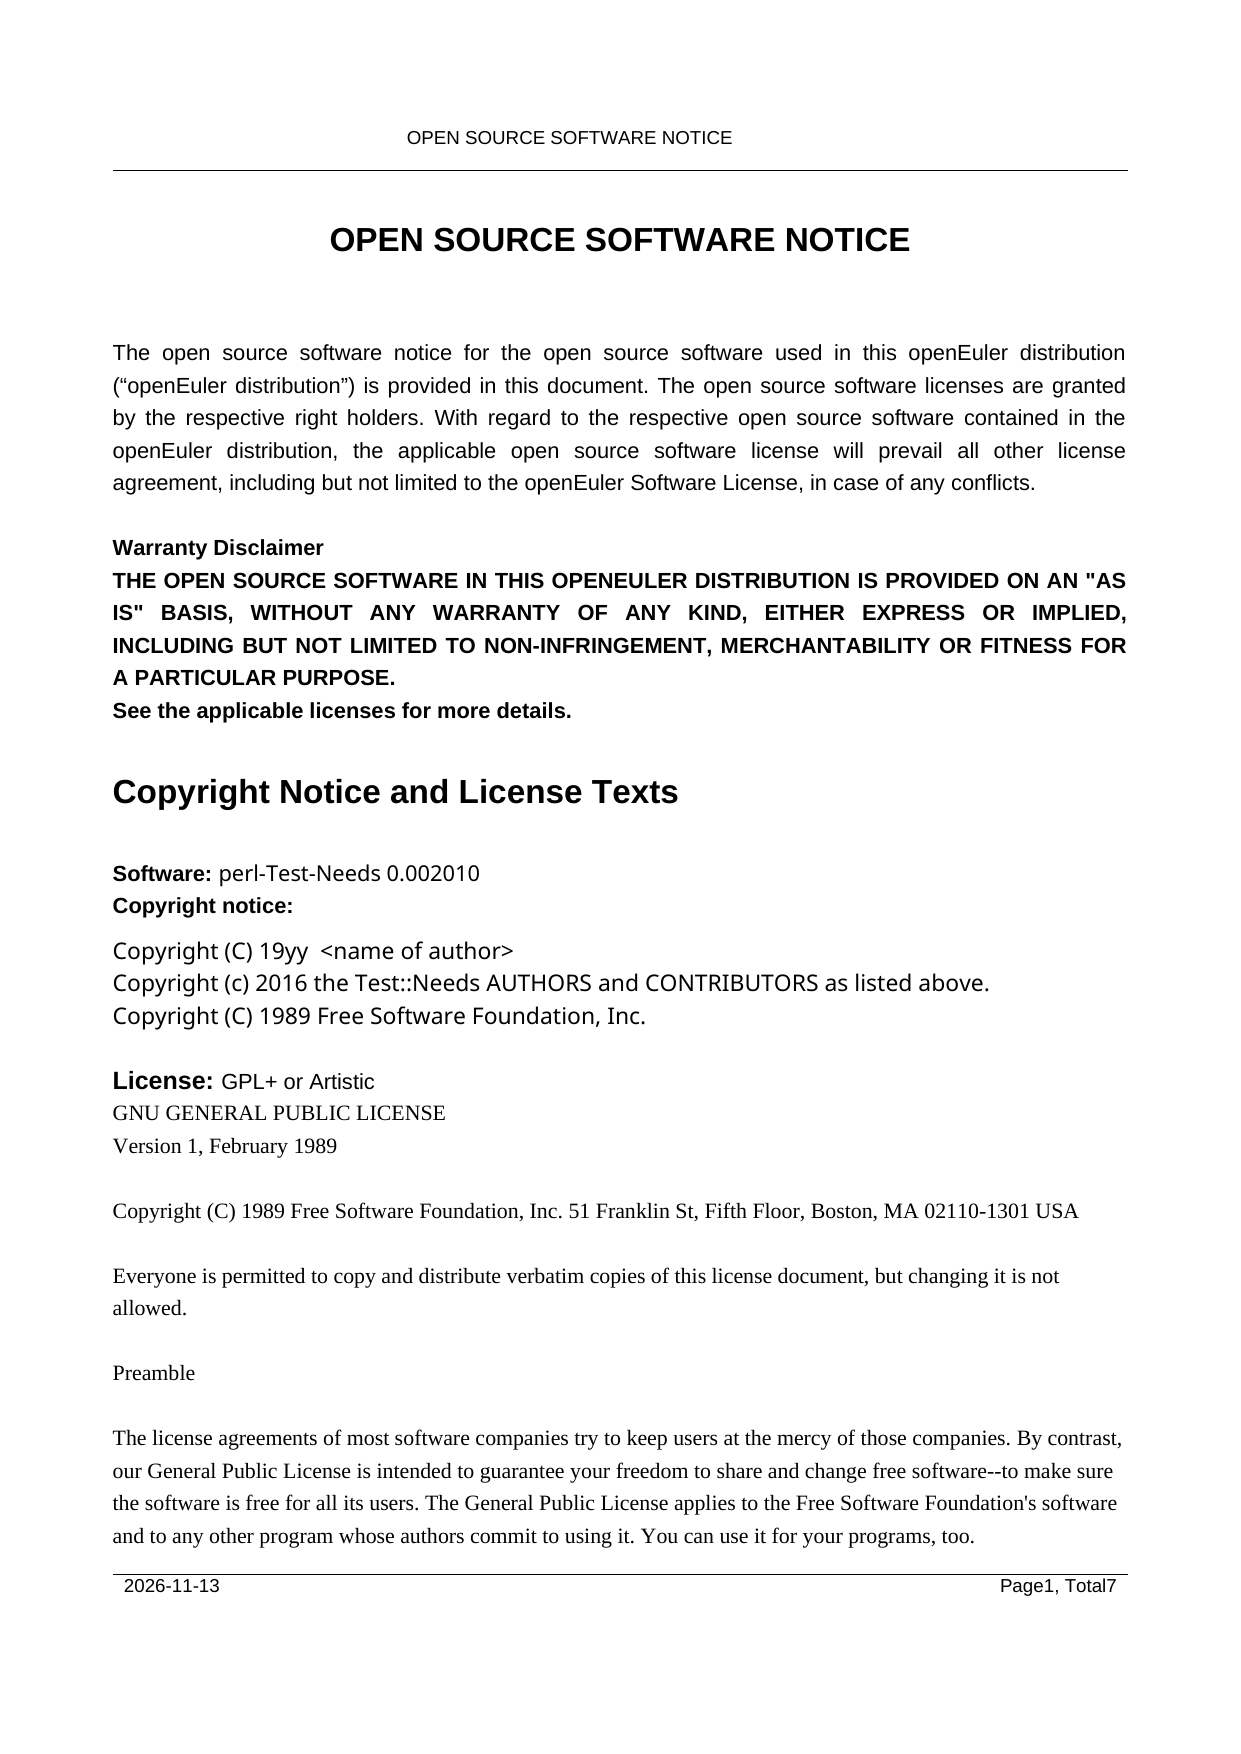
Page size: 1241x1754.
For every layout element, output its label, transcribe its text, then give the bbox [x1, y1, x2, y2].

text Warranty Disclaimer [112, 531, 1128, 564]
text Copyright Notice and License Texts [112, 759, 1128, 824]
text License: GPL+ or Artistic [112, 1064, 1128, 1096]
text Copyright notice: [112, 889, 1128, 921]
text OPEN SOURCE SOFTWARE NOTICE [112, 206, 1128, 271]
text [112, 1096, 1128, 1551]
text Copyright (C) 19yy <name of author> Copyright (c) 2016 the Test::Needs AUTHORS and CONTRIBUTORS as listed above. Copyright (C) 1989 Free Software Foundation, Inc. [112, 934, 1128, 1064]
text The open source software notice for the open source software used in this openEuler distribution (“openEuler distribution”) is provided in this document. The open source software licenses are granted by the respective right holders. With regard to the respective open source software contained in the openEuler distribution, the applicable open source software license will prevail all other license agreement, including but not limited to the openEuler Software License, in case of any conflicts. [112, 336, 1128, 499]
text THE OPEN SOURCE SOFTWARE IN THIS OPENEULER DISTRIBUTION IS PROVIDED ON AN "AS IS" BASIS, WITHOUT ANY WARRANTY OF ANY KIND, EITHER EXPRESS OR IMPLIED, INCLUDING BUT NOT LIMITED TO NON-INFRINGEMENT, MERCHANTABILITY OR FITNESS FOR A PARTICULAR PURPOSE. See the applicable licenses for more details. [112, 564, 1128, 726]
title Software: perl-Test-Needs 0.002010 [112, 856, 1128, 889]
